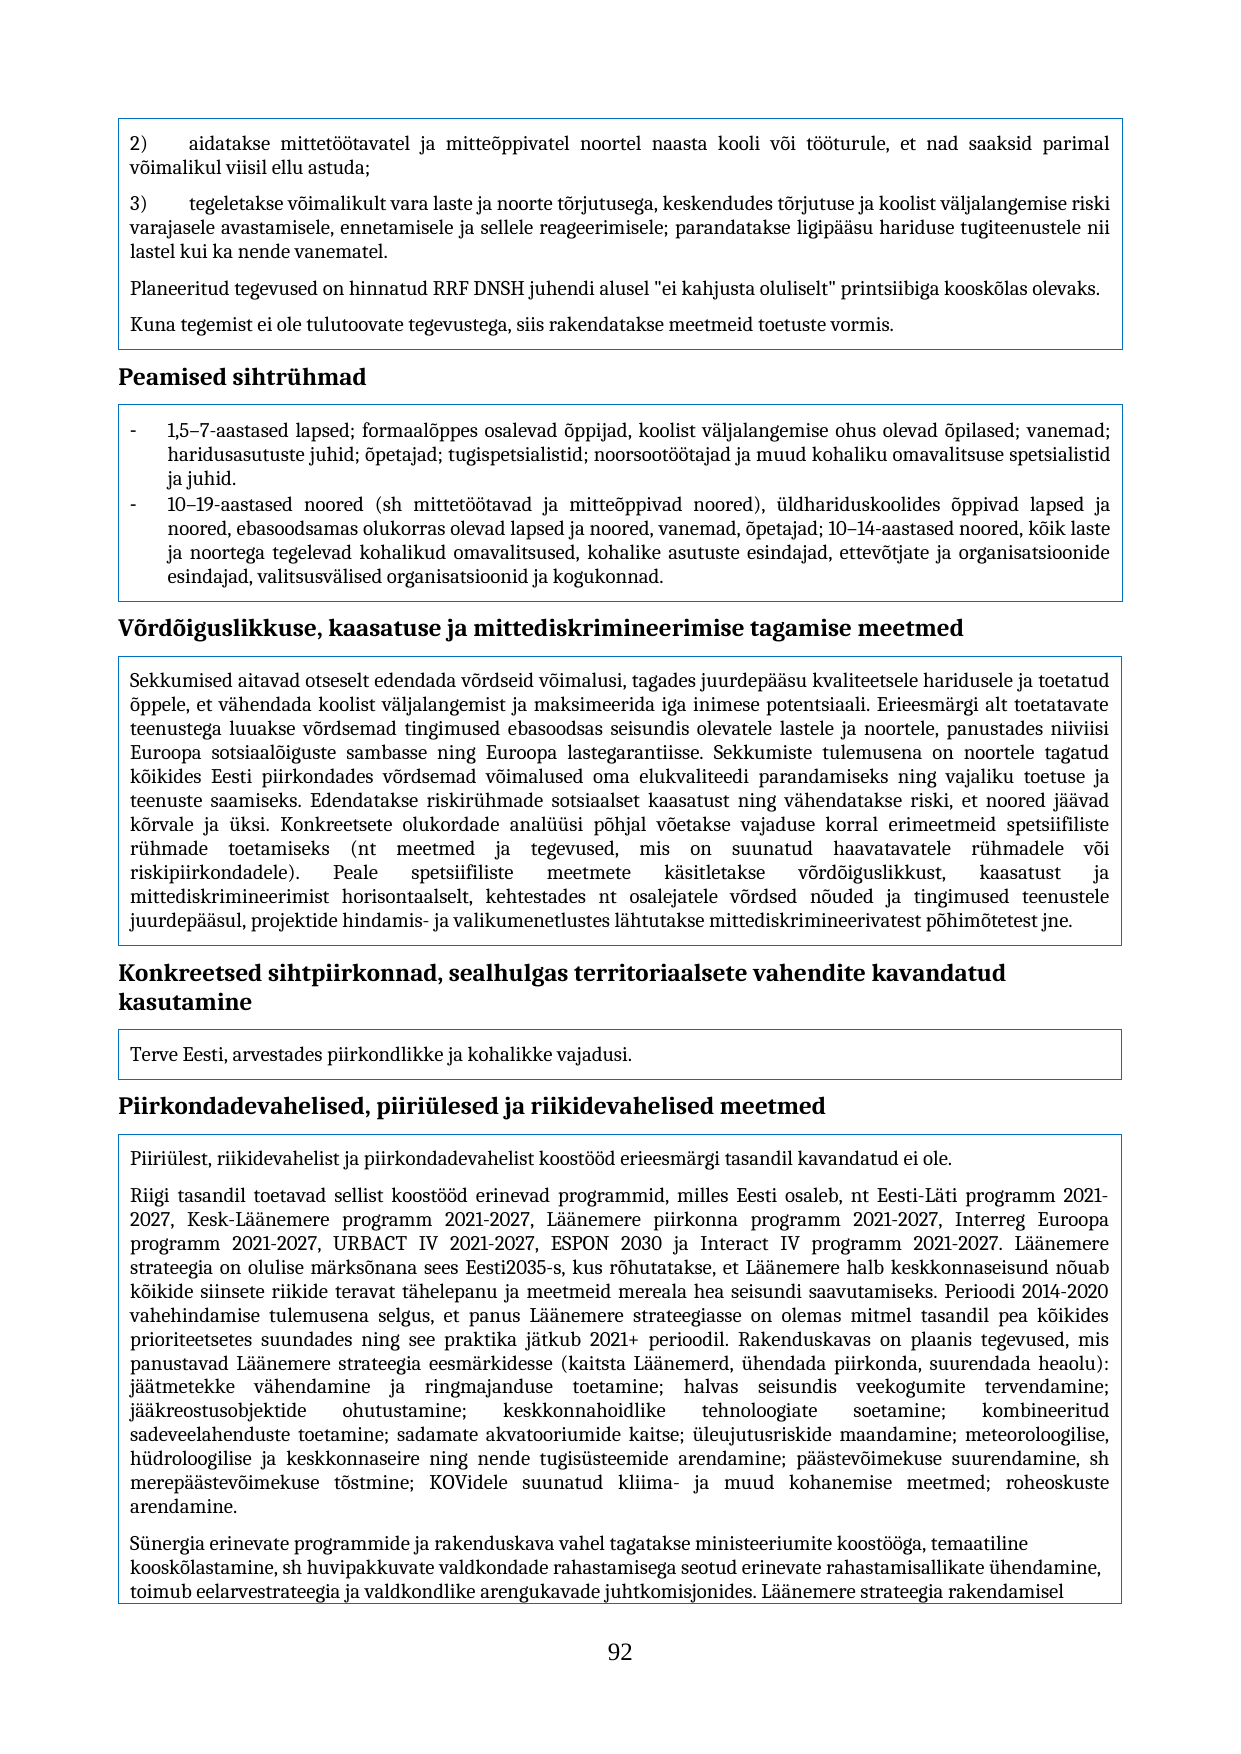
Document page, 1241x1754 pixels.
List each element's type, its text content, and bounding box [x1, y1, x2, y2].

text Peamised sihtrühmad [118, 363, 1122, 392]
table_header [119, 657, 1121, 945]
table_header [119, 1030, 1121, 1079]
text Võrdõiguslikkuse, kaasatuse ja mittediskrimineerimise tagamise meetmed [118, 614, 1122, 643]
text Piirkondadevahelised, piiriülesed ja riikidevahelised meetmed [118, 1092, 1122, 1121]
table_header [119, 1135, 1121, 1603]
text Konkreetsed sihtpiirkonnad, sealhulgas territoriaalsete vahendite kavandatud kasutamine [118, 959, 1122, 1016]
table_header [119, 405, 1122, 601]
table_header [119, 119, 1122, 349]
